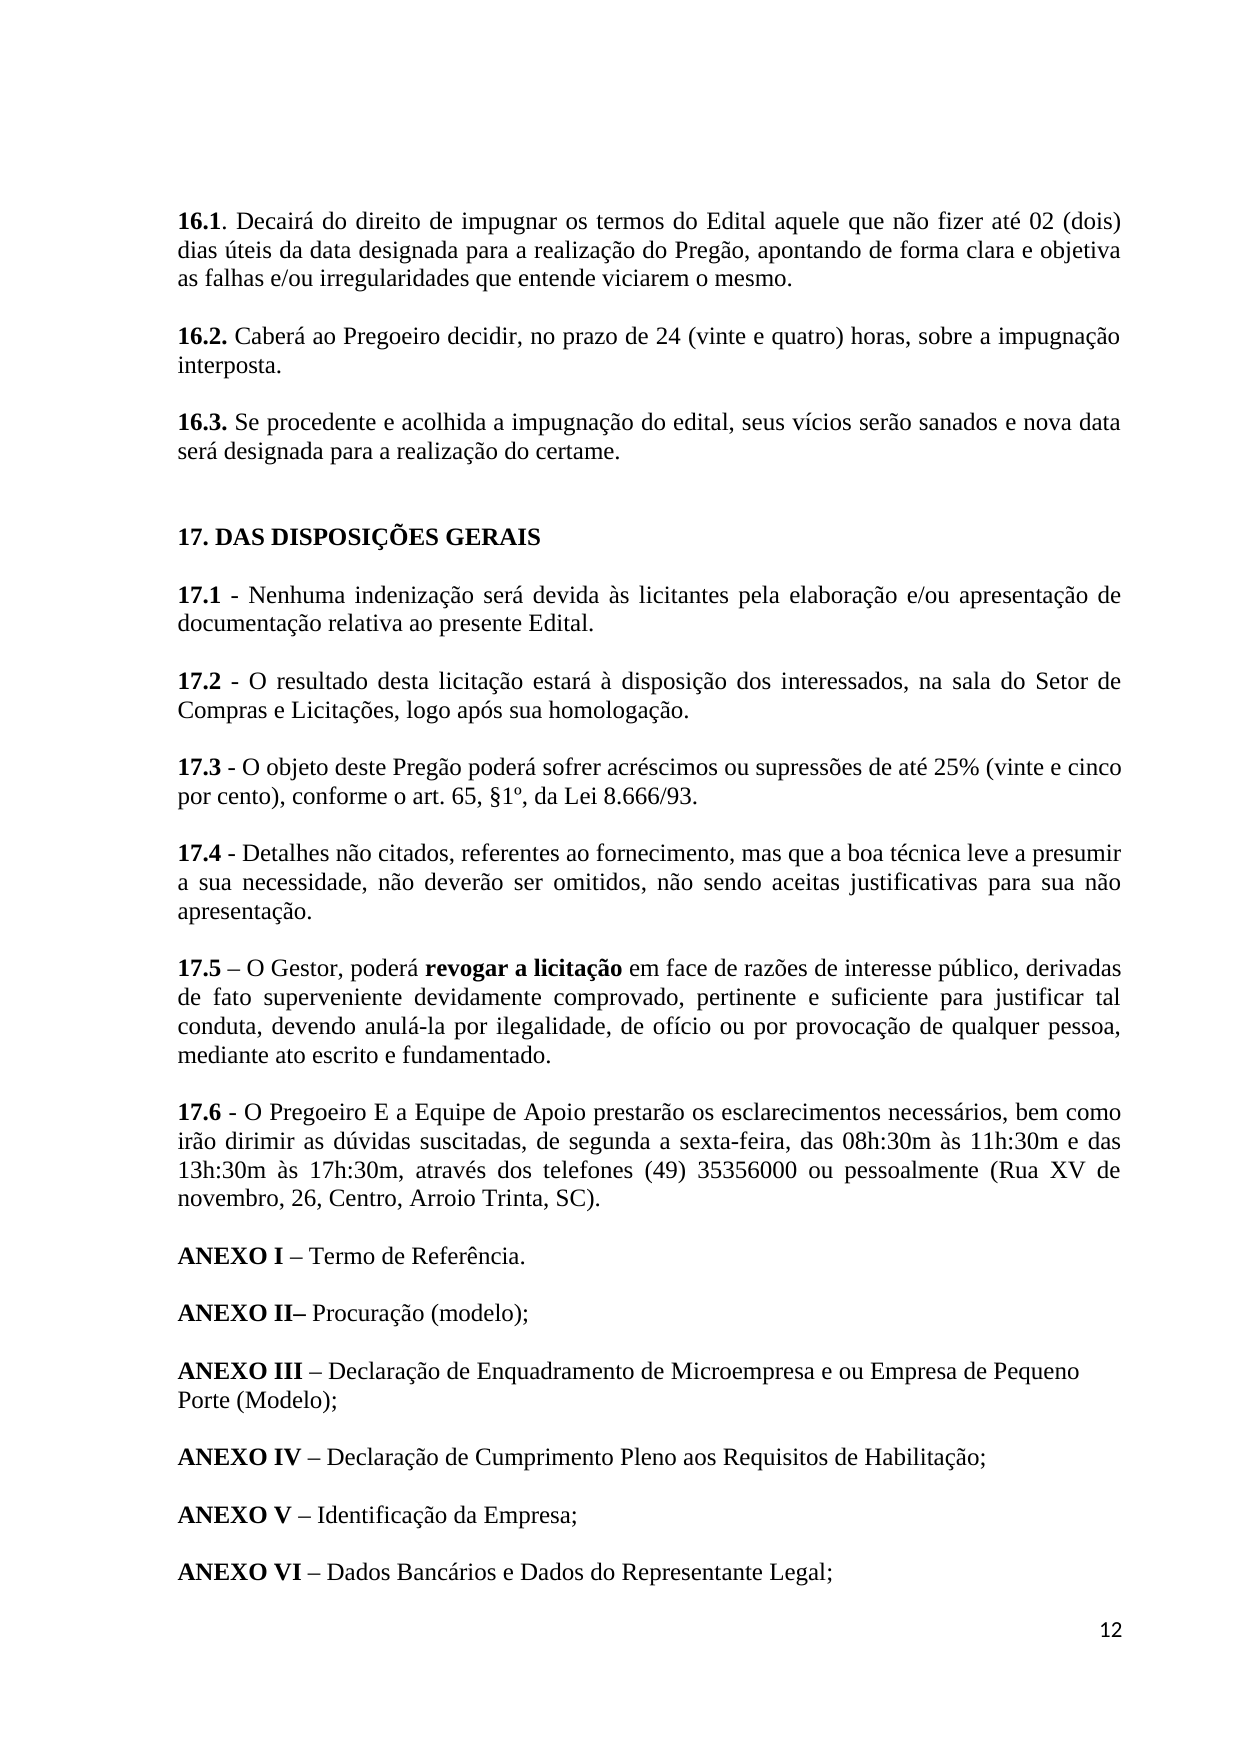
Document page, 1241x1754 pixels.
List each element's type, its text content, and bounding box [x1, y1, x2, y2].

text ANEXO V – Identificação da Empresa; [177, 1500, 1122, 1528]
text 17.6 - O Pregoeiro E a Equipe de Apoio prestarão os esclarecimentos necessários, bem como irão dirimir as dúvidas suscitadas, de segunda a sexta-feira, das 08h:30m às 11h:30m e das 13h:30m às 17h:30m, através dos telefones (49) 35356000 ou pessoalmente (Rua XV de novembro, 26, Centro, Arroio Trinta, SC). [177, 1097, 1122, 1212]
text 16.1. Decairá do direito de impugnar os termos do Edital aquele que não fizer até 02 (dois) dias úteis da data designada para a realização do Pregão, apontando de forma clara e objetiva as falhas e/ou irregularidades que entende viciarem o mesmo. [177, 206, 1122, 292]
text ANEXO VI – Dados Bancários e Dados do Representante Legal; [177, 1557, 1122, 1586]
text ANEXO IV – Declaração de Cumprimento Pleno aos Requisitos de Habilitação; [177, 1442, 1122, 1471]
text 17.4 - Detalhes não citados, referentes ao fornecimento, mas que a boa técnica leve a presumir a sua necessidade, não deverão ser omitidos, não sendo aceitas justificativas para sua não apresentação. [177, 838, 1122, 925]
text 17.3 - O objeto deste Pregão poderá sofrer acréscimos ou supressões de até 25% (vinte e cinco por cento), conforme o art. 65, §1º, da Lei 8.666/93. [177, 752, 1122, 810]
text 17. DAS DISPOSIÇÕES GERAIS [177, 522, 1122, 551]
text ANEXO I – Termo de Referência. [177, 1241, 1122, 1270]
text 17.2 - O resultado desta licitação estará à disposição dos interessados, na sala do Setor de Compras e Licitações, logo após sua homologação. [177, 666, 1122, 723]
text ANEXO II– Procuração (modelo); [177, 1298, 1122, 1327]
text 16.2. Caberá ao Pregoeiro decidir, no prazo de 24 (vinte e quatro) horas, sobre a impugnação interposta. [177, 321, 1122, 378]
text 16.3. Se procedente e acolhida a impugnação do edital, seus vícios serão sanados e nova data será designada para a realização do certame. [177, 407, 1122, 465]
text ANEXO III – Declaração de Enquadramento de Microempresa e ou Empresa de Pequeno Porte (Modelo); [177, 1356, 1122, 1413]
text 17.1 - Nenhuma indenização será devida às licitantes pela elaboração e/ou apresentação de documentação relativa ao presente Edital. [177, 580, 1122, 637]
text 17.5 – O Gestor, poderá revogar a licitação em face de razões de interesse público, derivadas de fato superveniente devidamente comprovado, pertinente e suficiente para justificar tal conduta, devendo anulá-la por ilegalidade, de ofício ou por provocação de qualquer pessoa, mediante ato escrito e fundamentado. [177, 953, 1122, 1068]
